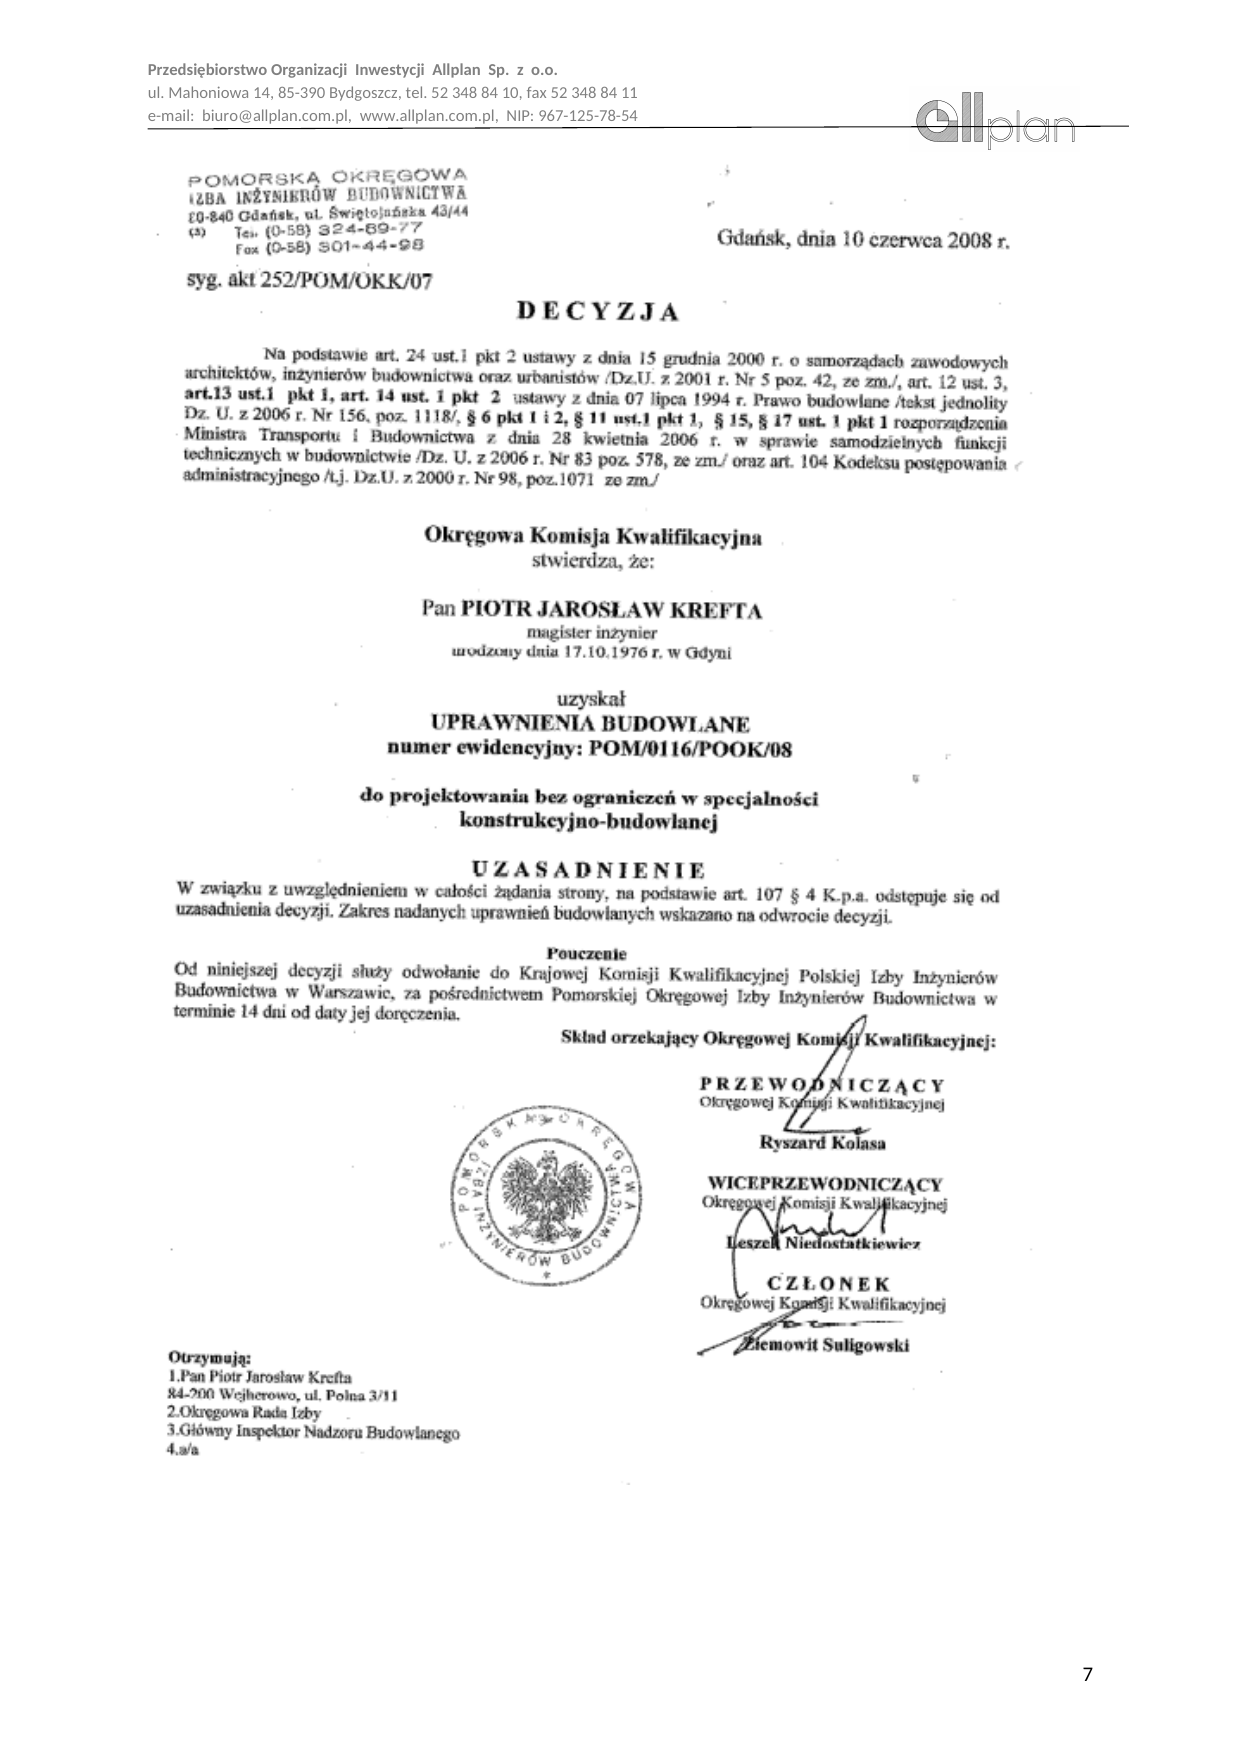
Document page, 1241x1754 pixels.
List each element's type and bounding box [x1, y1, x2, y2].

picture [908, 127, 1080, 152]
picture [908, 86, 1080, 126]
picture [147, 161, 1053, 1485]
